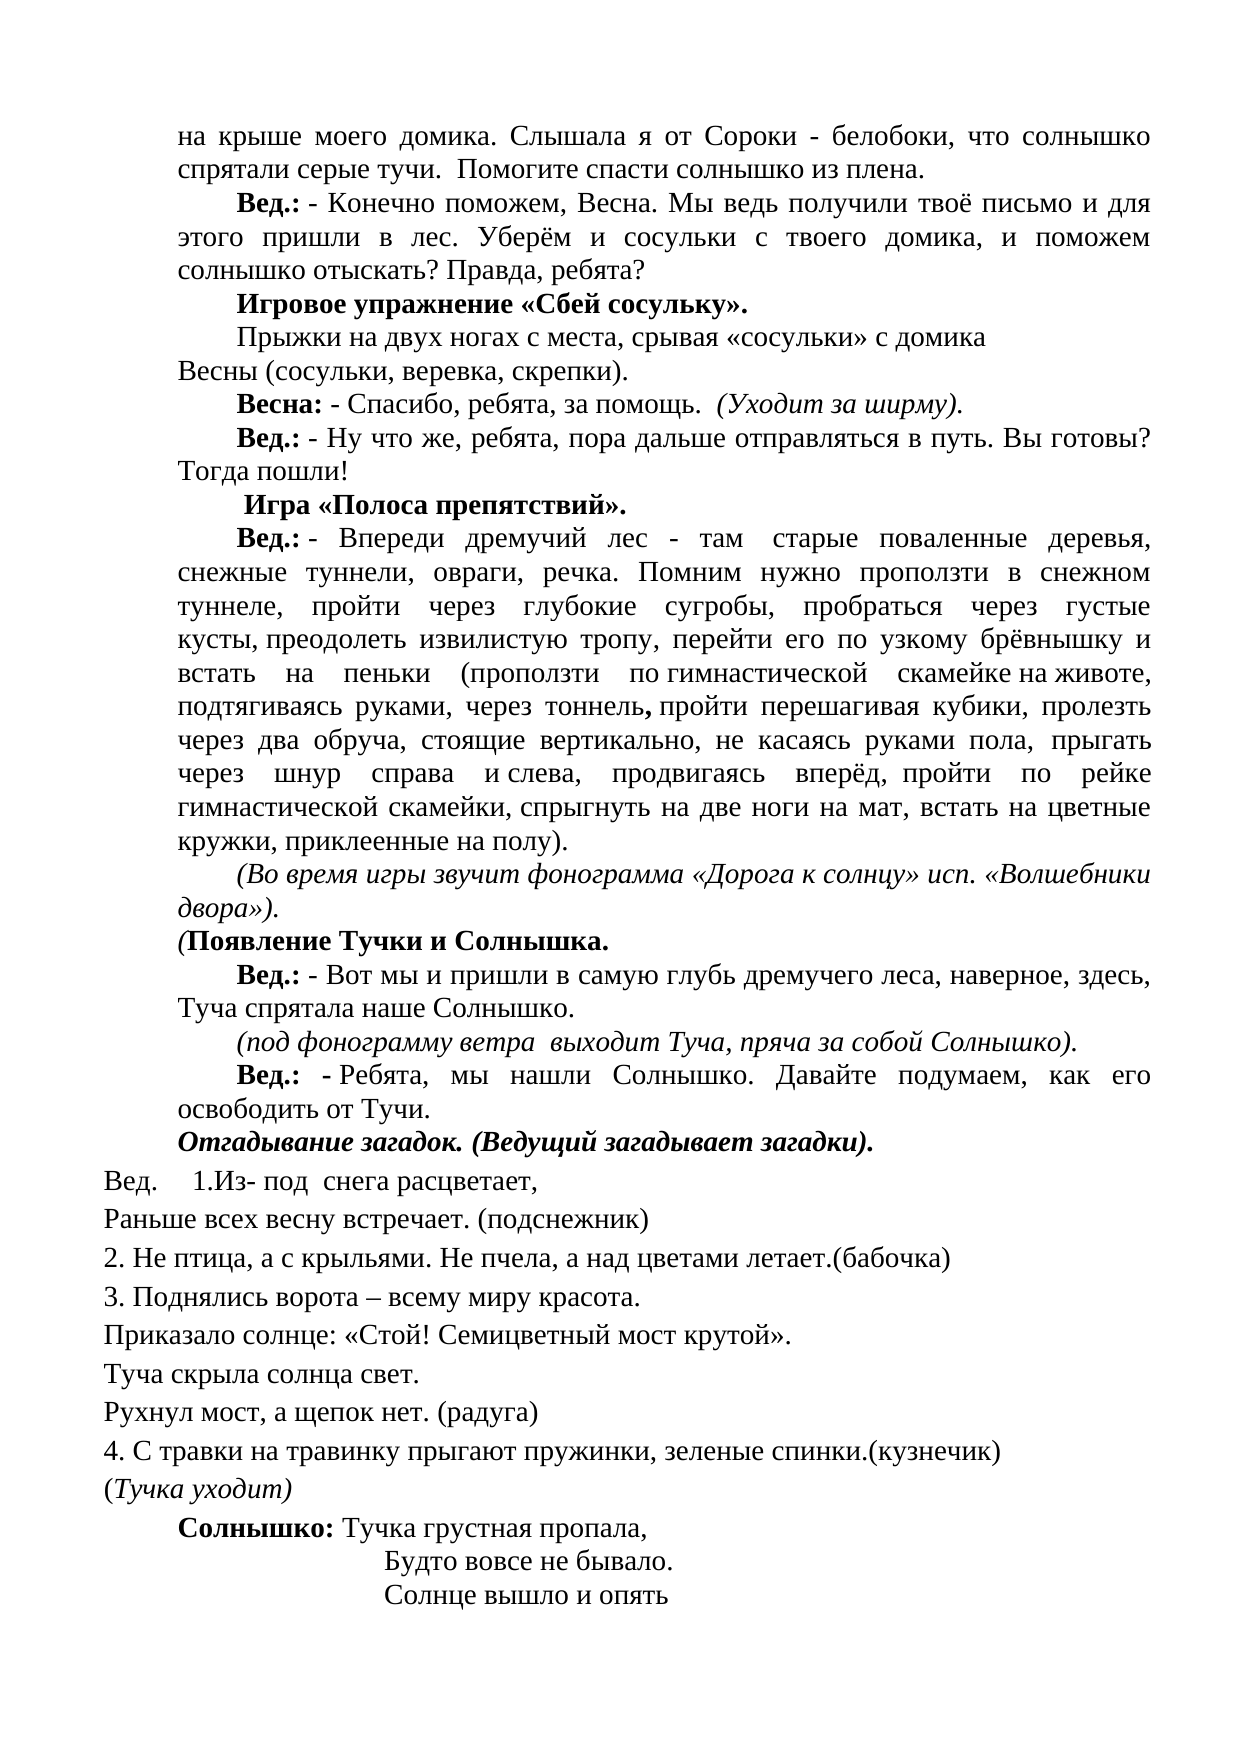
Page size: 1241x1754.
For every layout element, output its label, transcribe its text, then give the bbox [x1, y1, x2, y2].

text (Тучка уходит) [103, 1471, 1152, 1505]
text Рухнул мост, а щепок нет. (радуга) [103, 1394, 1152, 1428]
text 4. С травки на травинку прыгают пружинки, зеленые спинки.(кузнечик) [103, 1433, 1152, 1466]
text Туча скрыла солнца свет. [103, 1356, 1152, 1389]
text Прыжки на двух ногах с места, срывая «сосульки» с домика Весны (сосульки, веревка, скрепки). [177, 319, 1152, 386]
text Вед. 1.Из- под снега расцветает, [103, 1163, 1152, 1197]
text (под фонограмму ветра выходит Туча, пряча за собой Солнышко). [177, 1024, 1152, 1057]
text (Во время игры звучит фонограмма «Дорога к солнцу» исп. «Волшебники двора»). [177, 856, 1152, 923]
text Отгадывание загадок. (Ведущий загадывает загадки). [177, 1124, 1152, 1158]
text Игровое упражнение «Сбей сосульку». [177, 286, 1152, 319]
text 2. Не птица, а с крыльями. Не пчела, а над цветами летает.(бабочка) [103, 1240, 1152, 1274]
text Весна: - Спасибо, ребята, за помощь. (Уходит за ширму). [177, 386, 1152, 420]
text Вед.: - Впереди дремучий лес - там старые поваленные деревья, снежные туннели, овраги, речка. Помним нужно проползти в снежном туннеле, пройти через глубокие сугробы, пробраться через густые кусты, преодолеть извилистую тропу, перейти его по узкому брёвнышку и встать на пеньки (проползти по гимнастической скамейке на животе, подтягиваясь руками, через тоннель, пройти перешагивая кубики, пролезть через два обруча, стоящие вертикально, не касаясь руками пола, прыгать через шнур справа и слева, продвигаясь вперёд, пройти по рейке гимнастической скамейки, спрыгнуть на две ноги на мат, встать на цветные кружки, приклеенные на полу). [177, 521, 1152, 856]
text Вед.: - Конечно поможем, Весна. Мы ведь получили твоё письмо и для этого пришли в лес. Уберём и сосульки с твоего домика, и поможем солнышко отыскать? Правда, ребята? [177, 185, 1152, 286]
text Раньше всех весну встречает. (подснежник) [103, 1202, 1152, 1235]
text (Появление Тучки и Солнышка. [177, 923, 1152, 957]
text Солнышко: Тучка грустная пропала, [177, 1510, 1152, 1543]
text Вед.: - Вот мы и пришли в самую глубь дремучего леса, наверное, здесь, Туча спрятала наше Солнышко. [177, 957, 1152, 1024]
text Вед.: - Ну что же, ребята, пора дальше отправляться в путь. Вы готовы? Тогда пошли! [177, 420, 1152, 487]
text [177, 118, 1152, 185]
text Вед.: - Ребята, мы нашли Солнышко. Давайте подумаем, как его освободить от Тучи. [177, 1057, 1152, 1124]
text 3. Поднялись ворота – всему миру красота. [103, 1279, 1152, 1312]
text Солнце вышло и опять [177, 1577, 1152, 1611]
text Приказало солнце: «Стой! Семицветный мост крутой». [103, 1317, 1152, 1351]
text Игра «Полоса препятствий». [177, 487, 1152, 521]
text Будто вовсе не бывало. [177, 1543, 1152, 1577]
